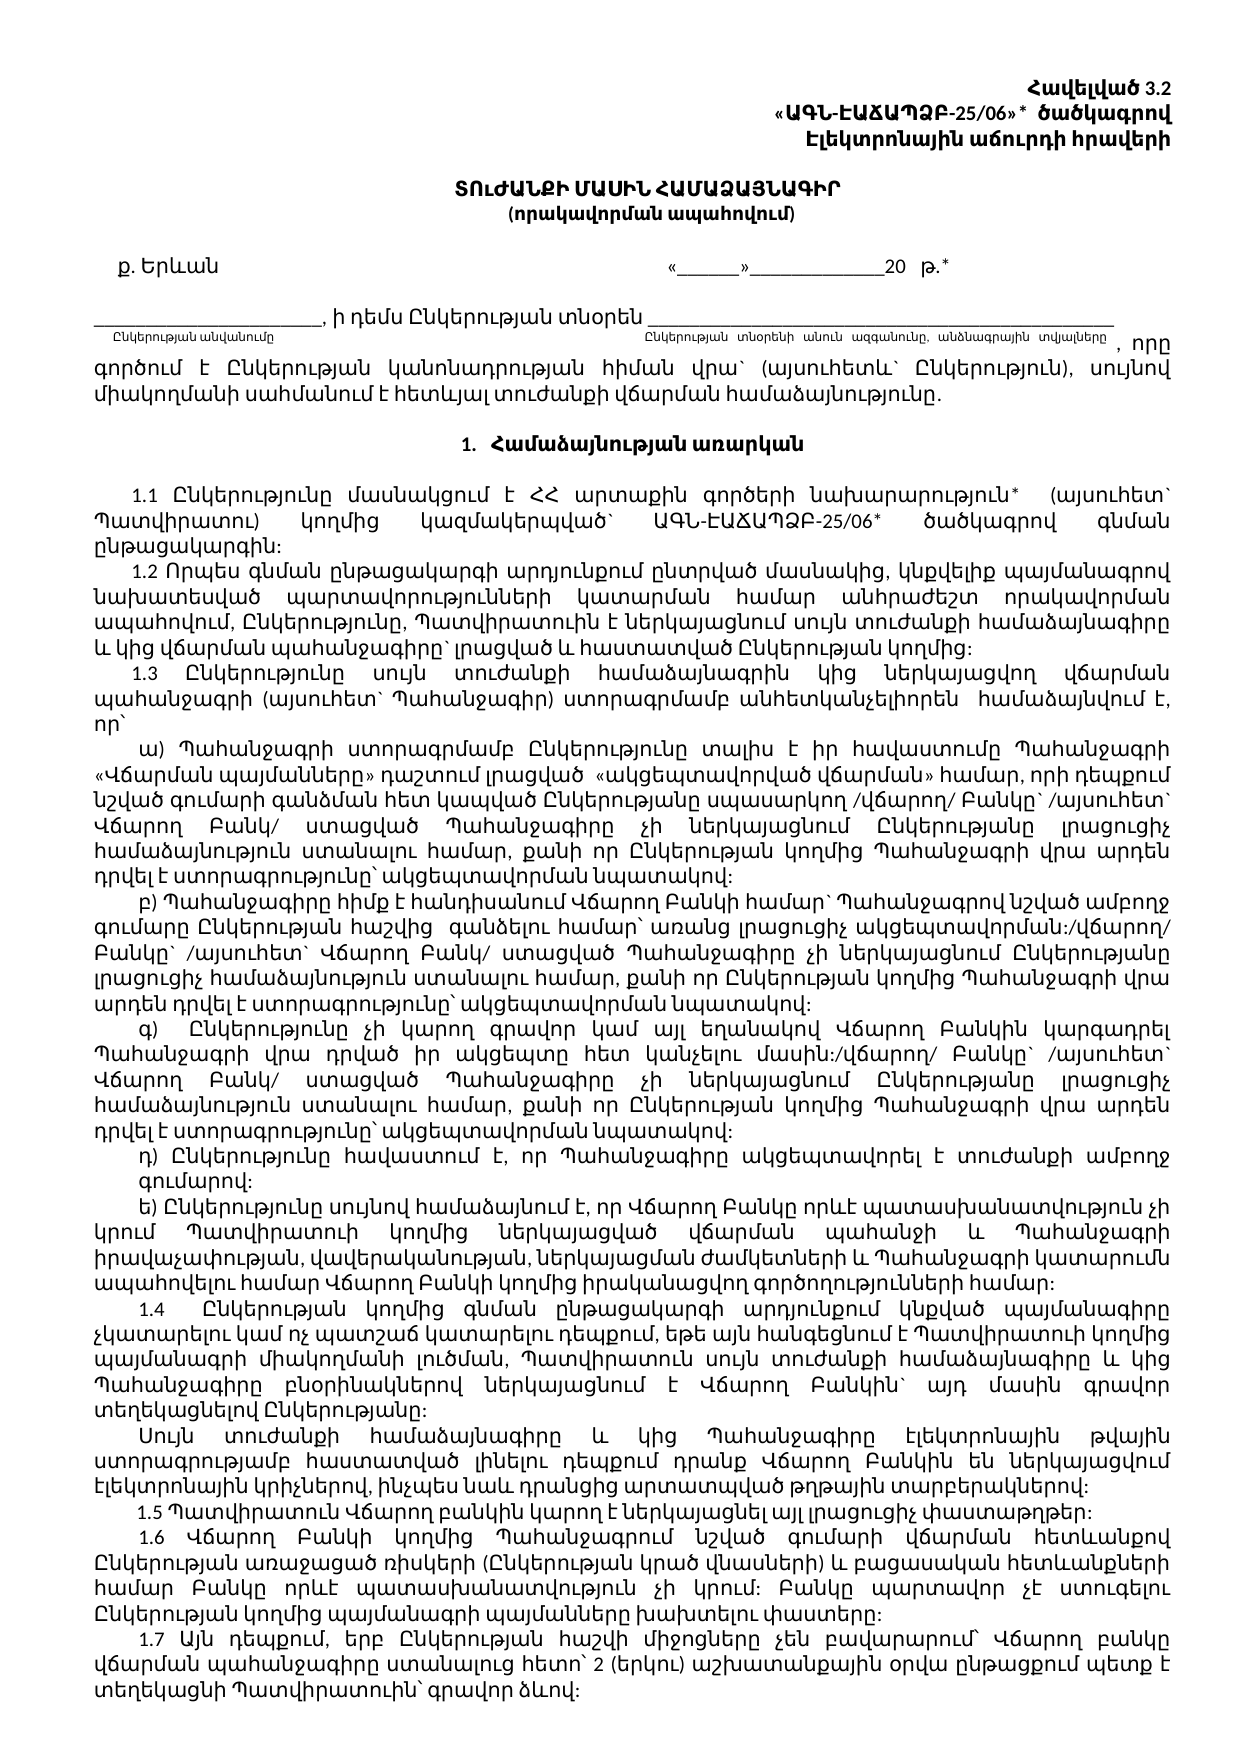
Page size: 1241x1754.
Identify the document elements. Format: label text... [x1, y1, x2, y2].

text ա) Պահանջագրի ստորագրմամբ Ընկերությունը տալիս է իր հավաստումը Պահանջագրի «Վճարման պայմանները» դաշտում լրացված «ակցեպտավորված վճարման» համար, որի դեպքում նշված գումարի գանձման հետ կապված Ընկերությանը սպասարկող /վճարող/ Բանկը` /այսուհետ` Վճարող Բանկ/ ստացված Պահանջագիրը չի ներկայացնում Ընկերությանը լրացուցիչ համաձայնություն ստանալու համար, քանի որ Ընկերության կողմից Պահանջագրի վրա արդեն դրվել է ստորագրությունը՝ ակցեպտավորման նպատակով: [94, 737, 1171, 889]
text 1. Համաձայնության առարկան [94, 432, 1171, 457]
text Սույն տուժանքի համաձայնագիրը և կից Պահանջագիրը էլեկտրոնային թվային ստորագրությամբ հաստատված լինելու դեպքում դրանք Վճարող Բանկին են ներկայացվում էլեկտրոնային կրիչներով, ինչպես նաև դրանցից արտատպված թղթային տարբերակներով: [94, 1423, 1171, 1499]
text ՏՈւԺԱՆՔԻ ՄԱՍԻՆ ՀԱՄԱՁԱՅՆԱԳԻՐ [94, 177, 1171, 202]
text դ) Ընկերությունը հավաստում է, որ Պահանջագիրը ակցեպտավորել է տուժանքի ամբողջ գումարով: [138, 1143, 1171, 1194]
text ե) Ընկերությունը սույնով համաձայնում է, որ Վճարող Բանկը որևէ պատասխանատվություն չի կրում Պատվիրատուի կողմից ներկայացված վճարման պահանջի և Պահանջագրի իրավաչափության, վավերականության, ներկայացման ժամկետների և Պահանջագրի կատարումն ապահովելու համար Վճարող Բանկի կողմից իրականացվող գործողությունների համար: [94, 1194, 1171, 1296]
text ______________________, ի դեմս Ընկերության տնօրեն _____________________________________________ [94, 304, 1171, 330]
text 1.3 Ընկերությունը սույն տուժանքի համաձայնագրին կից ներկայացվող վճարման պահանջագրի (այսուհետ` Պահանջագիր) ստորագրմամբ անհետկանչելիորեն համաձայնվում է, որ՝ [94, 660, 1171, 737]
text ք. Երևան «______»_____________20 թ.* [94, 254, 1171, 279]
text բ) Պահանջագիրը հիմք է հանդիսանում Վճարող Բանկի համար` Պահանջագրով նշված ամբողջ գումարը Ընկերության հաշվից գանձելու համար՝ առանց լրացուցիչ ակցեպտավորման:/վճարող/ Բանկը` /այսուհետ` Վճարող Բանկ/ ստացված Պահանջագիրը չի ներկայացնում Ընկերությանը լրացուցիչ համաձայնություն ստանալու համար, քանի որ Ընկերության կողմից Պահանջագրի վրա արդեն դրվել է ստորագրությունը՝ ակցեպտավորման նպատակով: [94, 889, 1171, 1016]
text Ընկերության անվանումը Ընկերության տնօրենի անուն ազգանունը, անձնագրային տվյալները , որը գործում է Ընկերության կանոնադրության հիման վրա` (այսուհետև` Ընկերություն), սույնով միակողմանի սահմանում է հետևյալ տուժանքի վճարման համաձայնությունը. [94, 330, 1171, 406]
text «ԱԳՆ-ԷԱՃԱՊՁԲ-25/06»* ծածկագրով [94, 100, 1171, 126]
text Հավելված 3.2 [94, 75, 1171, 100]
text (որակավորման ապահովում) [94, 202, 1171, 225]
text գ) Ընկերությունը չի կարող գրավոր կամ այլ եղանակով Վճարող Բանկին կարգադրել Պահանջագրի վրա դրված իր ակցեպտը հետ կանչելու մասին:/վճարող/ Բանկը` /այսուհետ` Վճարող Բանկ/ ստացված Պահանջագիրը չի ներկայացնում Ընկերությանը լրացուցիչ համաձայնություն ստանալու համար, քանի որ Ընկերության կողմից Պահանջագրի վրա արդեն դրվել է ստորագրությունը՝ ակցեպտավորման նպատակով: [94, 1016, 1171, 1143]
text 1.6 Վճարող Բանկի կողմից Պահանջագրում նշված գումարի վճարման հետևանքով Ընկերության առաջացած ռիսկերի (Ընկերության կրած վնասների) և բացասական հետևանքների համար Բանկը որևէ պատասխանատվություն չի կրում: Բանկը պարտավոր չէ ստուգելու Ընկերության կողմից պայմանագրի պայմանները խախտելու փաստերը: [94, 1524, 1171, 1626]
text 1.1 Ընկերությունը մասնակցում է ՀՀ արտաքին գործերի նախարարություն* (այսուհետ` Պատվիրատու) կողմից կազմակերպված` ԱԳՆ-ԷԱՃԱՊՁԲ-25/06* ծածկագրով գնման ընթացակարգին: [94, 482, 1171, 559]
text 1.4 Ընկերության կողմից գնման ընթացակարգի արդյունքում կնքված պայմանագիրը չկատարելու կամ ոչ պատշաճ կատարելու դեպքում, եթե այն հանգեցնում է Պատվիրատուի կողմից պայմանագրի միակողմանի լուծման, Պատվիրատուն սույն տուժանքի համաձայնագիրը և կից Պահանջագիրը բնօրինակներով ներկայացնում է Վճարող Բանկին` այդ մասին գրավոր տեղեկացնելով Ընկերությանը: [94, 1296, 1171, 1423]
text 1.2 Որպես գնման ընթացակարգի արդյունքում ընտրված մասնակից, կնքվելիք պայմանագրով նախատեսված պարտավորությունների կատարման համար անհրաժեշտ որակավորման ապահովում, Ընկերությունը, Պատվիրատուին է ներկայացնում սույն տուժանքի համաձայնագիրը և կից վճարման պահանջագիրը` լրացված և հաստատված Ընկերության կողմից: [94, 559, 1171, 660]
text 1.7 Այն դեպքում, երբ Ընկերության հաշվի միջոցները չեն բավարարում՝ Վճարող բանկը վճարման պահանջագիրը ստանալուց հետո՝ 2 (երկու) աշխատանքային օրվա ընթացքում պետք է տեղեկացնի Պատվիրատուին՝ գրավոր ձևով: [94, 1626, 1171, 1702]
text 1.5 Պատվիրատուն Վճարող բանկին կարող է ներկայացնել այլ լրացուցիչ փաստաթղթեր: [94, 1499, 1171, 1524]
text Էլեկտրոնային աճուրդի հրավերի [94, 126, 1171, 151]
